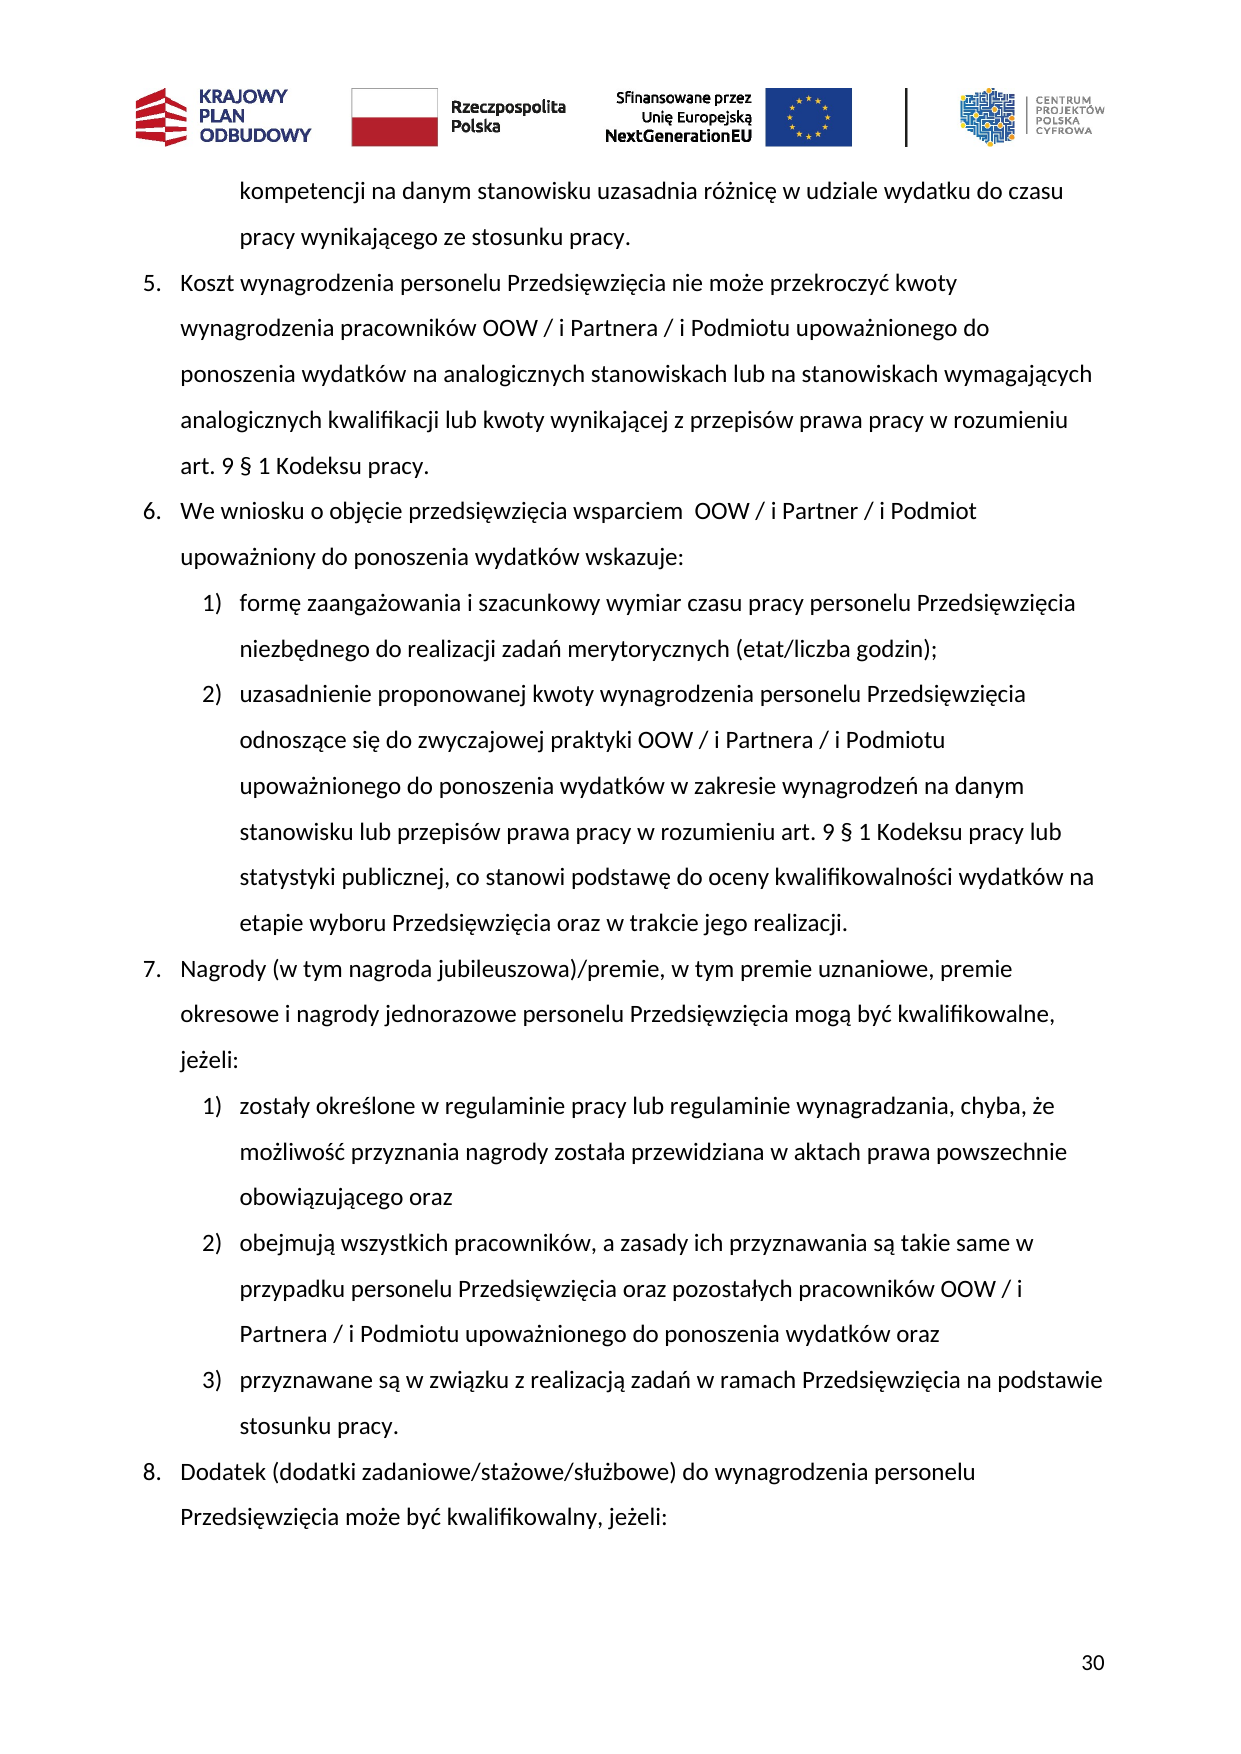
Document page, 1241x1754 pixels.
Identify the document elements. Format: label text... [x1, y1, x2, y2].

list Dodatek (dodatki zadaniowe/stażowe/służbowe) do wynagrodzenia personelu Przedsięwzięcia może być kwalifikowalny, jeżeli: [143, 1456, 1104, 1532]
list zostały określone w regulaminie pracy lub regulaminie wynagradzania, chyba, że możliwość przyznania nagrody została przewidziana w aktach prawa powszechnie obowiązującego oraz [202, 1090, 1104, 1212]
picture [135, 88, 1105, 147]
list obejmują wszystkich pracowników, a zasady ich przyznawania są takie same w przypadku personelu Przedsięwzięcia oraz pozostałych pracowników OOW / i Partnera / i Podmiotu upoważnionego do ponoszenia wydatków oraz [202, 1227, 1104, 1349]
list przyznawane są w związku z realizacją zadań w ramach Przedsięwzięcia na podstawie stosunku pracy. [202, 1364, 1104, 1441]
list formę zaangażowania i szacunkowy wymiar czasu pracy personelu Przedsięwzięcia niezbędnego do realizacji zadań merytorycznych (etat/liczba godzin); [202, 587, 1104, 663]
list Koszt wynagrodzenia personelu Przedsięwzięcia nie może przekroczyć kwoty wynagrodzenia pracowników OOW / i Partnera / i Podmiotu upoważnionego do ponoszenia wydatków na analogicznych stanowiskach lub na stanowiskach wymagających analogicznych kwalifikacji lub kwoty wynikającej z przepisów prawa pracy w rozumieniu art. 9 § 1 Kodeksu pracy. [143, 267, 1104, 480]
list Nagrody (w tym nagroda jubileuszowa)/premie, w tym premie uznaniowe, premie okresowe i nagrody jednorazowe personelu Przedsięwzięcia mogą być kwalifikowalne, jeżeli: [143, 953, 1104, 1075]
list We wniosku o objęcie przedsięwzięcia wsparciem OOW / i Partner / i Podmiot upoważniony do ponoszenia wydatków wskazuje: [143, 496, 1104, 572]
list uzasadnienie proponowanej kwoty wynagrodzenia personelu Przedsięwzięcia odnoszące się do zwyczajowej praktyki OOW / i Partnera / i Podmiotu upoważnionego do ponoszenia wydatków w zakresie wynagrodzeń na danym stanowisku lub przepisów prawa pracy w rozumieniu art. 9 § 1 Kodeksu pracy lub statystyki publicznej, co stanowi podstawę do oceny kwalifikowalności wydatków na etapie wyboru Przedsięwzięcia oraz w trakcie jego realizacji. [202, 678, 1104, 938]
